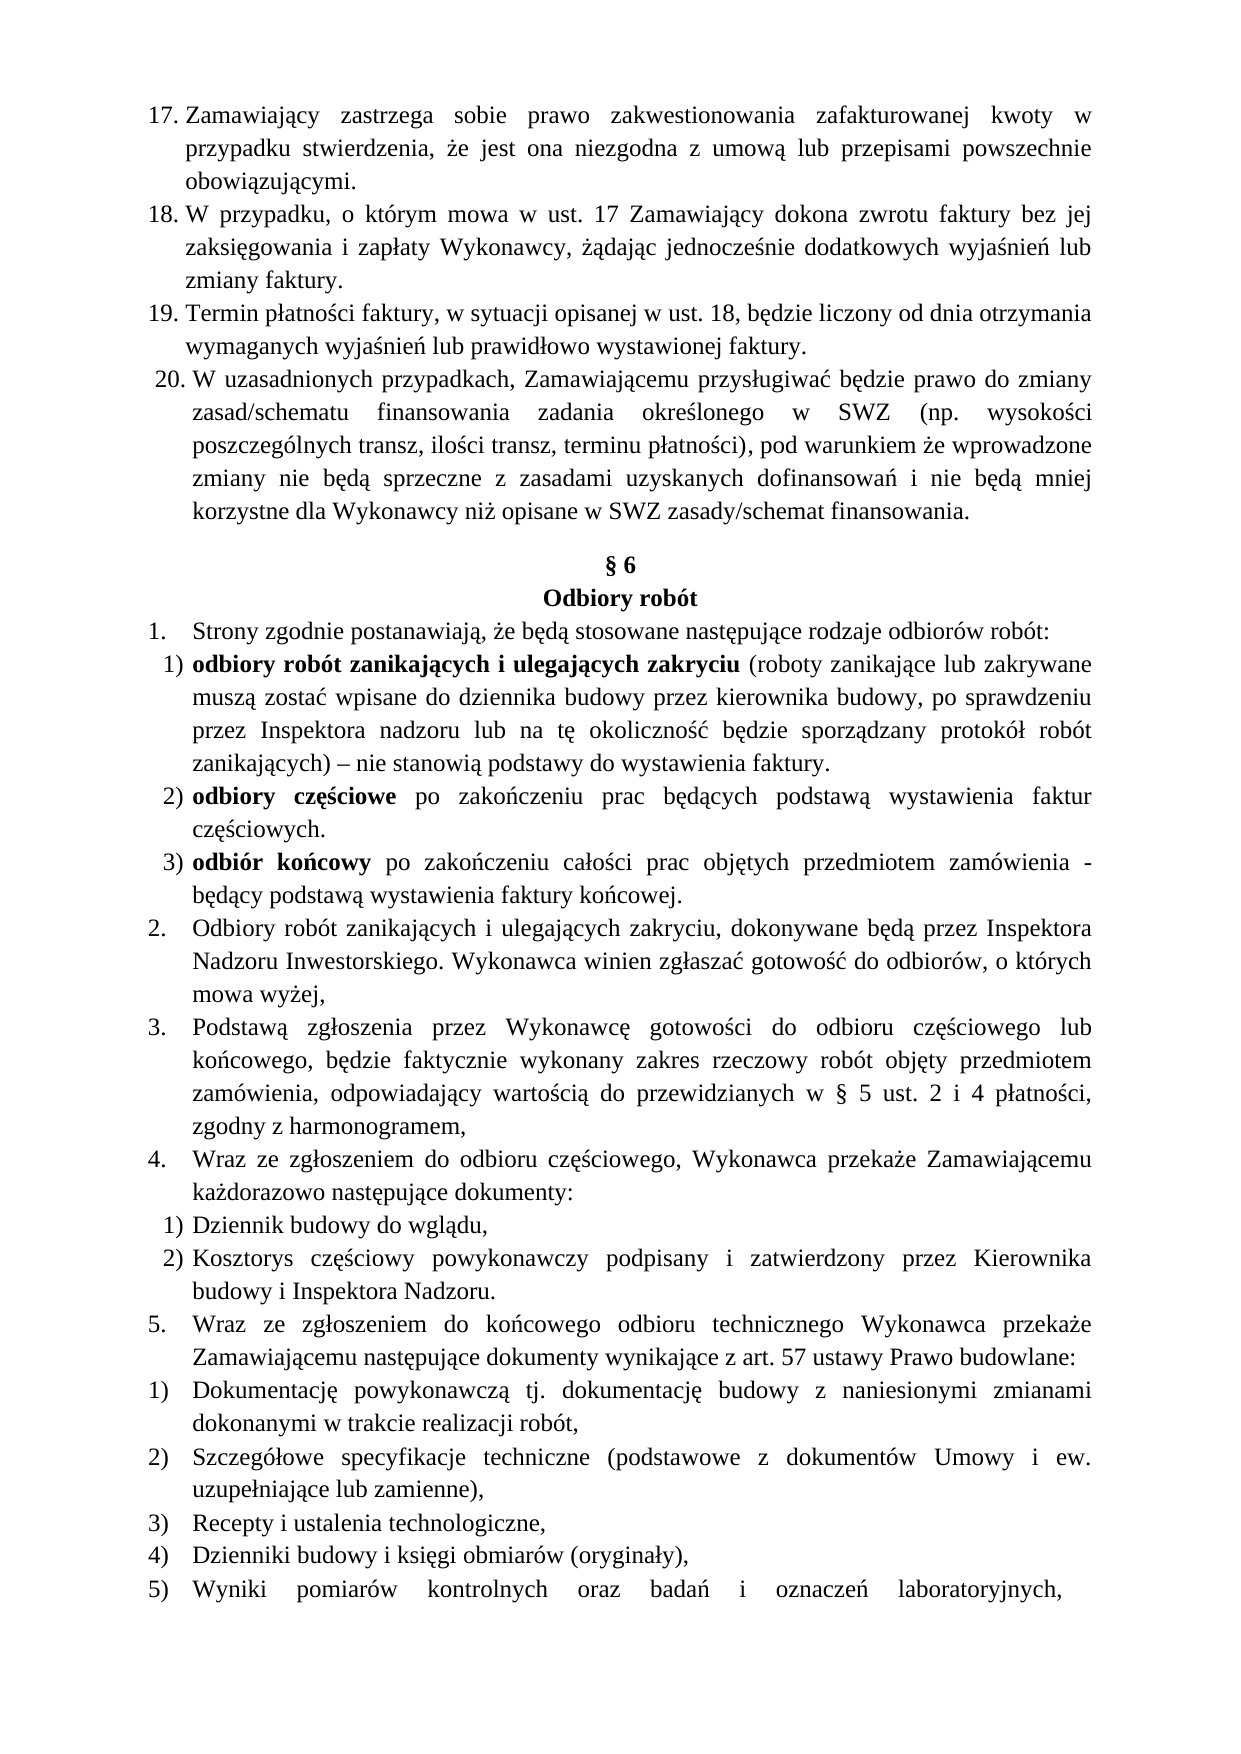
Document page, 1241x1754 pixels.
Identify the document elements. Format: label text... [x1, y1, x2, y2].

list odbiory częściowe po zakończeniu prac będących podstawą wystawienia faktur częściowych. [163, 781, 1092, 843]
list Wraz ze zgłoszeniem do odbioru częściowego, Wykonawca przekaże Zamawiającemu każdorazowo następujące dokumenty: [148, 1144, 1092, 1206]
list Kosztorys częściowy powykonawczy podpisany i zatwierdzony przez Kierownika budowy i Inspektora Nadzoru. [163, 1243, 1092, 1305]
list W przypadku, o którym mowa w ust. 17 Zamawiający dokona zwrotu faktury bez jej zaksięgowania i zapłaty Wykonawcy, żądając jednocześnie dodatkowych wyjaśnień lub zmiany faktury. [148, 199, 1092, 294]
list odbiory robót zanikających i ulegających zakryciu (roboty zanikające lub zakrywane muszą zostać wpisane do dziennika budowy przez kierownika budowy, po sprawdzeniu przez Inspektora nadzoru lub na tę okoliczność będzie sporządzany protokół robót zanikających) – nie stanowią podstawy do wystawienia faktury. [163, 649, 1092, 777]
list Odbiory robót zanikających i ulegających zakryciu, dokonywane będą przez Inspektora Nadzoru Inwestorskiego. Wykonawca winien zgłaszać gotowość do odbiorów, o których mowa wyżej, [148, 913, 1092, 1008]
list Wraz ze zgłoszeniem do końcowego odbioru technicznego Wykonawca przekaże Zamawiającemu następujące dokumenty wynikające z art. 57 ustawy Prawo budowlane: [148, 1309, 1092, 1371]
list Termin płatności faktury, w sytuacji opisanej w ust. 18, będzie liczony od dnia otrzymania wymaganych wyjaśnień lub prawidłowo wystawionej faktury. [148, 298, 1092, 360]
list Zamawiający zastrzega sobie prawo zakwestionowania zafakturowanej kwoty w przypadku stwierdzenia, że jest ona niezgodna z umową lub przepisami powszechnie obowiązującymi. [148, 100, 1092, 195]
list Szczegółowe specyfikacje techniczne (podstawowe z dokumentów Umowy i ew. uzupełniające lub zamienne), [148, 1442, 1092, 1503]
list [148, 1574, 1092, 1602]
list Recepty i ustalenia technologiczne, [148, 1508, 1092, 1536]
text Odbiory robót [148, 583, 1092, 612]
list Podstawą zgłoszenia przez Wykonawcę gotowości do odbioru częściowego lub końcowego, będzie faktycznie wykonany zakres rzeczowy robót objęty przedmiotem zamówienia, odpowiadający wartością do przewidzianych w § 5 ust. 2 i 4 płatności, zgodny z harmonogramem, [148, 1012, 1092, 1140]
text § 6 [148, 550, 1092, 579]
list Dzienniki budowy i księgi obmiarów (oryginały), [148, 1541, 1092, 1569]
list odbiór końcowy po zakończeniu całości prac objętych przedmiotem zamówienia - będący podstawą wystawienia faktury końcowej. [163, 847, 1092, 909]
list Dziennik budowy do wglądu, [163, 1210, 1092, 1239]
list Dokumentację powykonawczą tj. dokumentację budowy z naniesionymi zmianami dokonanymi w trakcie realizacji robót, [148, 1376, 1092, 1437]
list Strony zgodnie postanawiają, że będą stosowane następujące rodzaje odbiorów robót: [148, 616, 1092, 645]
list W uzasadnionych przypadkach, Zamawiającemu przysługiwać będzie prawo do zmiany zasad/schematu finansowania zadania określonego w SWZ (np. wysokości poszczególnych transz, ilości transz, terminu płatności), pod warunkiem że wprowadzone zmiany nie będą sprzeczne z zasadami uzyskanych dofinansowań i nie będą mniej korzystne dla Wykonawcy niż opisane w SWZ zasady/schemat finansowania. [154, 364, 1092, 525]
